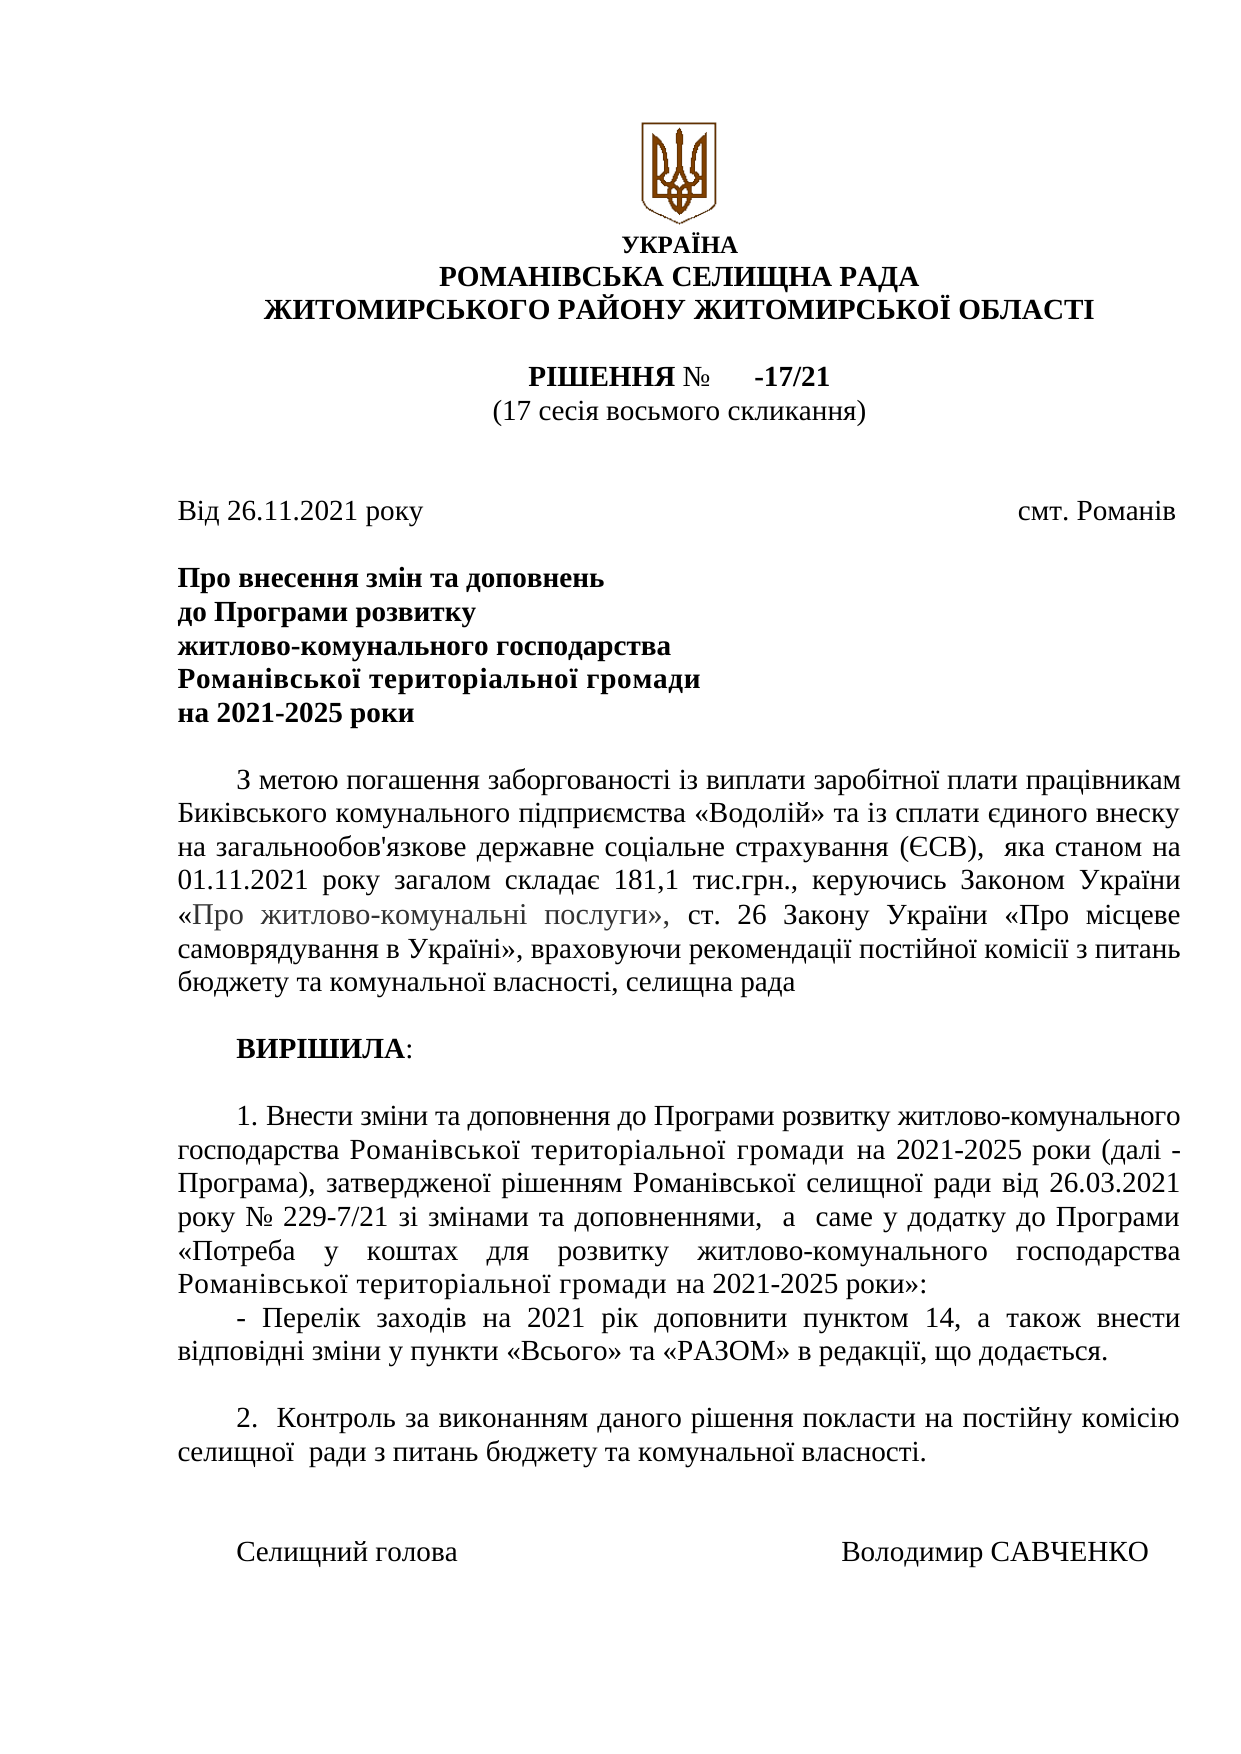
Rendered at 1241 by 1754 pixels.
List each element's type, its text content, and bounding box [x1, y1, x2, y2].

text житлово-комунального господарства [177, 628, 1181, 661]
text на 2021-2025 роки [177, 695, 1181, 728]
text (17 сесія восьмого скликання) [177, 393, 1181, 426]
text ВИРІШИЛА: [177, 1031, 1181, 1065]
text Романівської територіальної громади [177, 661, 1181, 695]
text ЖИТОМИРСЬКОГО РАЙОНУ ЖИТОМИРСЬКОЇ ОБЛАСТІ [177, 292, 1181, 326]
text 1. Внести зміни та доповнення до Програми розвитку житлово-комунального господарства Романівської територіальної громади на 2021-2025 роки (далі - Програма), затвердженої рішенням Романівської селищної ради від 26.03.2021 року № 229-7/21 зі змінами та доповненнями, а саме у додатку до Програми «Потреба у коштах для розвитку житлово-комунального господарства Романівської територіальної громади на 2021-2025 роки»: [177, 1098, 1181, 1300]
text до Програми розвитку [177, 594, 1181, 628]
text РОМАНІВСЬКА СЕЛИЩНА РАДА [177, 259, 1181, 292]
picture [634, 116, 724, 230]
text Про внесення змін та доповнень [177, 561, 1181, 594]
text РІШЕННЯ № -17/21 [177, 359, 1181, 393]
text Від 26.11.2021 року смт. Романів [177, 493, 1181, 527]
text З метою погашення заборгованості із виплати заробітної плати працівникам Биківського комунального підприємства «Водолій» та із сплати єдиного внеску на загальнообов'язкове державне соціальне страхування (ЄСВ), яка станом на 01.11.2021 року загалом складає 181,1 тис.грн., керуючись Законом України «Про житлово-комунальні послуги», ст. 26 Закону України «Про місцеве самоврядування в Україні», враховуючи рекомендації постійної комісії з питань бюджету та комунальної власності, селищна рада [177, 762, 1181, 998]
text - Перелік заходів на 2021 рік доповнити пунктом 14, а також внести відповідні зміни у пункти «Всього» та «РАЗОМ» в редакції, що додається. [177, 1300, 1181, 1367]
text УКРАЇНА [177, 230, 1181, 259]
text 2. Контроль за виконанням даного рішення покласти на постійну комісію селищної ради з питань бюджету та комунальної власності. [177, 1400, 1181, 1467]
text Селищний голова Володимир САВЧЕНКО [177, 1534, 1181, 1568]
